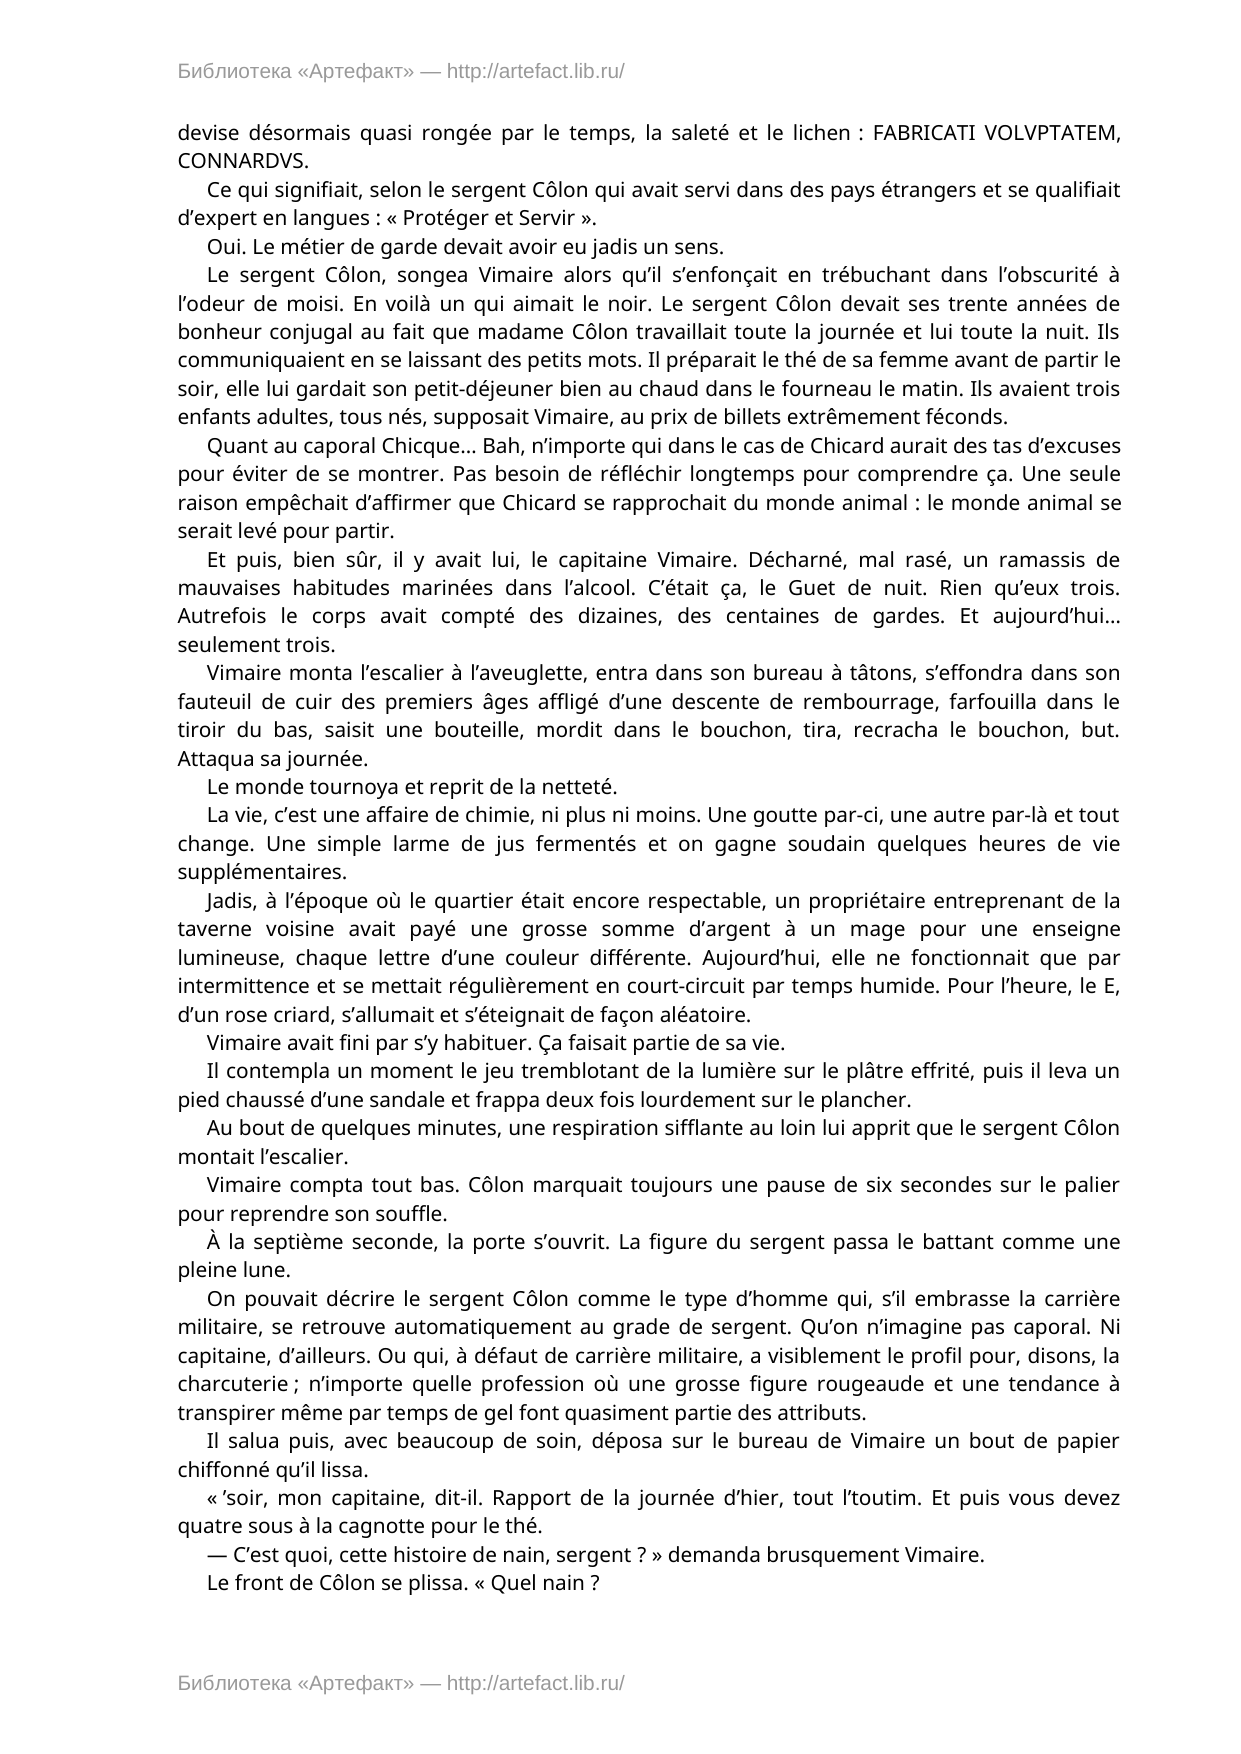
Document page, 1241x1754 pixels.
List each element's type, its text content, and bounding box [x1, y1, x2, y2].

text Jadis, à l’époque où le quartier était encore respectable, un propriétaire entreprenant de la taverne voisine avait payé une grosse somme d’argent à un mage pour une enseigne lumineuse, chaque lettre d’une couleur différente. Aujourd’hui, elle ne fonctionnait que par intermittence et se mettait régulièrement en court-circuit par temps humide. Pour l’heure, le E, d’un rose criard, s’allumait et s’éteignait de façon aléatoire. [177, 886, 1122, 1028]
text Et puis, bien sûr, il y avait lui, le capitaine Vimaire. Décharné, mal rasé, un ramassis de mauvaises habitudes marinées dans l’alcool. C’était ça, le Guet de nuit. Rien qu’eux trois. Autrefois le corps avait compté des dizaines, des centaines de gardes. Et aujourd’hui… seulement trois. [177, 545, 1122, 658]
text La vie, c’est une affaire de chimie, ni plus ni moins. Une goutte par-ci, une autre par-là et tout change. Une simple larme de jus fermentés et on gagne soudain quelques heures de vie supplémentaires. [177, 801, 1122, 886]
text Ce qui signifiait, selon le sergent Côlon qui avait servi dans des pays étrangers et se qualifiait d’expert en langues : « Protéger et Servir ». [177, 175, 1122, 232]
text « ’soir, mon capitaine, dit-il. Rapport de la journée d’hier, tout l’toutim. Et puis vous devez quatre sous à la cagnotte pour le thé. [177, 1483, 1122, 1540]
text Il salua puis, avec beaucoup de soin, déposa sur le bureau de Vimaire un bout de papier chiffonné qu’il lissa. [177, 1426, 1122, 1483]
text Vimaire avait fini par s’y habituer. Ça faisait partie de sa vie. [177, 1028, 1122, 1057]
text À la septième seconde, la porte s’ouvrit. La figure du sergent passa le battant comme une pleine lune. [177, 1227, 1122, 1284]
text — C’est quoi, cette histoire de nain, sergent ? » demanda brusquement Vimaire. [177, 1540, 1122, 1568]
text Le monde tournoya et reprit de la netteté. [177, 772, 1122, 801]
text Vimaire compta tout bas. Côlon marquait toujours une pause de six secondes sur le palier pour reprendre son souffle. [177, 1170, 1122, 1227]
text Quant au caporal Chicque… Bah, n’importe qui dans le cas de Chicard aurait des tas d’excuses pour éviter de se montrer. Pas besoin de réfléchir longtemps pour comprendre ça. Une seule raison empêchait d’affirmer que Chicard se rapprochait du monde animal : le monde animal se serait levé pour partir. [177, 431, 1122, 545]
text On pouvait décrire le sergent Côlon comme le type d’homme qui, s’il embrasse la carrière militaire, se retrouve automatiquement au grade de sergent. Qu’on n’imagine pas caporal. Ni capitaine, d’ailleurs. Ou qui, à défaut de carrière militaire, a visiblement le profil pour, disons, la charcuterie ; n’importe quelle profession où une grosse figure rougeaude et une tendance à transpirer même par temps de gel font quasiment partie des attributs. [177, 1284, 1122, 1426]
text Le sergent Côlon, songea Vimaire alors qu’il s’enfonçait en trébuchant dans l’obscurité à l’odeur de moisi. En voilà un qui aimait le noir. Le sergent Côlon devait ses trente années de bonheur conjugal au fait que madame Côlon travaillait toute la journée et lui toute la nuit. Ils communiquaient en se laissant des petits mots. Il préparait le thé de sa femme avant de partir le soir, elle lui gardait son petit-déjeuner bien au chaud dans le fourneau le matin. Ils avaient trois enfants adultes, tous nés, supposait Vimaire, au prix de billets extrêmement féconds. [177, 260, 1122, 431]
text Oui. Le métier de garde devait avoir eu jadis un sens. [177, 232, 1122, 260]
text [177, 118, 1122, 175]
text Vimaire monta l’escalier à l’aveuglette, entra dans son bureau à tâtons, s’effondra dans son fauteuil de cuir des premiers âges affligé d’une descente de rembourrage, farfouilla dans le tiroir du bas, saisit une bouteille, mordit dans le bouchon, tira, recracha le bouchon, but. Attaqua sa journée. [177, 658, 1122, 772]
text Il contempla un moment le jeu tremblotant de la lumière sur le plâtre effrité, puis il leva un pied chaussé d’une sandale et frappa deux fois lourdement sur le plancher. [177, 1057, 1122, 1113]
text Le front de Côlon se plissa. « Quel nain ? [177, 1568, 1122, 1597]
text Au bout de quelques minutes, une respiration sifflante au loin lui apprit que le sergent Côlon montait l’escalier. [177, 1113, 1122, 1170]
